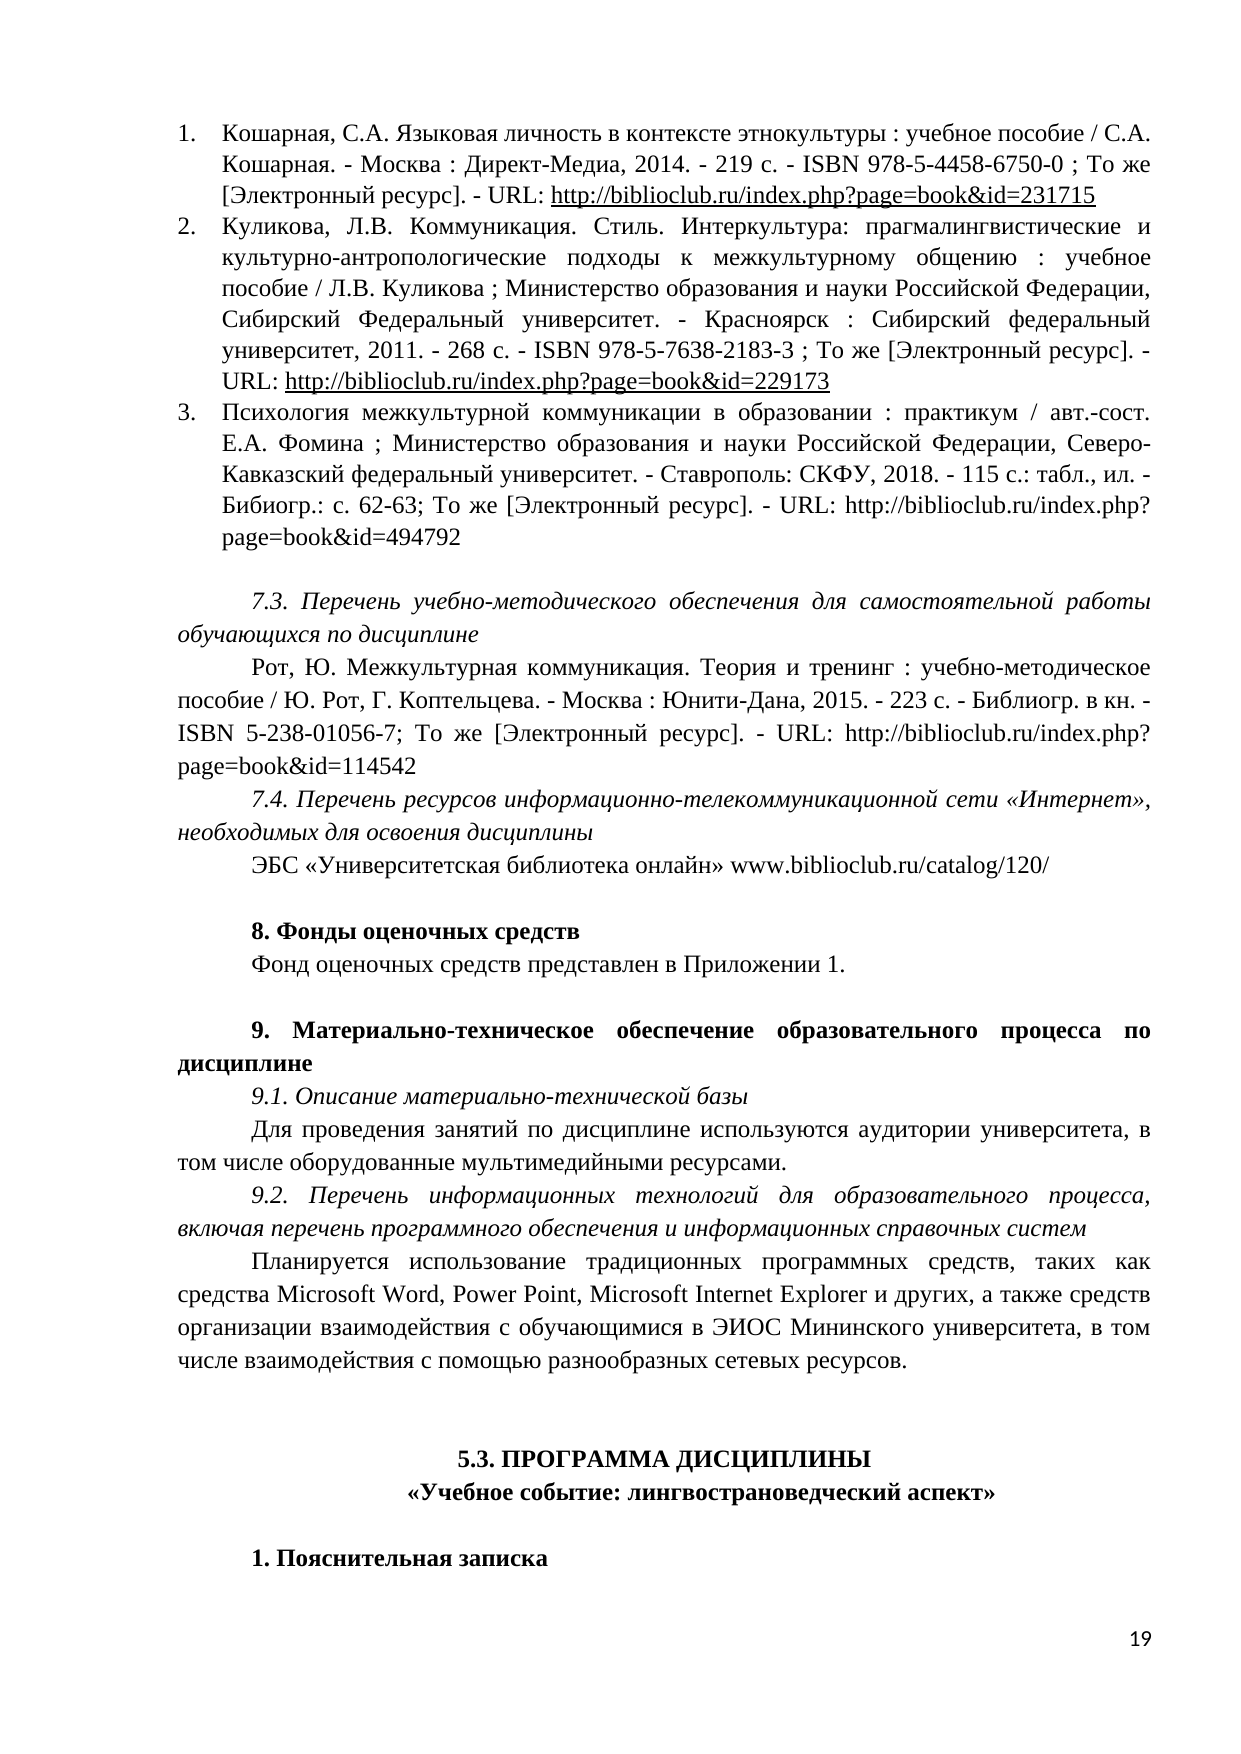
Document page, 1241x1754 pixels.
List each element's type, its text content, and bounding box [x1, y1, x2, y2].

text Для проведения занятий по дисциплине используются аудитории университета, в том числе оборудованные мультимедийными ресурсами. [177, 1114, 1152, 1176]
text «Учебное событие: лингвострановедческий аспект» [177, 1477, 1152, 1506]
list Психология межкультурной коммуникации в образовании : практикум / авт.-сост. Е.А. Фомина ; Министерство образования и науки Российской Федерации, Северо-Кавказский федеральный университет. - Ставрополь: СКФУ, 2018. - 115 с.: табл., ил. - Бибиогр.: с. 62-63; То же [Электронный ресурс]. - URL: http://biblioclub.ru/index.php?page=book&id=494792 [177, 397, 1152, 550]
text 5.3. ПРОГРАММА ДИСЦИПЛИНЫ [177, 1444, 1152, 1473]
text ЭБС «Университетская библиотека онлайн» www.biblioclub.ru/catalog/120/ [177, 850, 1152, 879]
list Кошарная, С.А. Языковая личность в контексте этнокультуры : учебное пособие / С.А. Кошарная. - Москва : Директ-Медиа, 2014. - 219 с. - ISBN 978-5-4458-6750-0 ; То же [Электронный ресурс]. - URL: http://biblioclub.ru/index.php?page=book&id=231715 [177, 118, 1152, 209]
text 8. Фонды оценочных средств [177, 916, 1152, 945]
text 7.3. Перечень учебно-методического обеспечения для самостоятельной работы обучающихся по дисциплине [177, 586, 1152, 647]
text Фонд оценочных средств представлен в Приложении 1. [177, 949, 1152, 978]
text Рот, Ю. Межкультурная коммуникация. Теория и тренинг : учебно-методическое пособие / Ю. Рот, Г. Коптельцева. - Москва : Юнити-Дана, 2015. - 223 с. - Библиогр. в кн. - ISBN 5-238-01056-7; То же [Электронный ресурс]. - URL: http://biblioclub.ru/index.php?page=book&id=114542 [177, 652, 1152, 779]
text 7.4. Перечень ресурсов информационно-телекоммуникационной сети «Интернет», необходимых для освоения дисциплины [177, 784, 1152, 846]
text 1. Пояснительная записка [177, 1543, 1152, 1572]
text 9. Материально-техническое обеспечение образовательного процесса по дисциплине [177, 1015, 1152, 1077]
text Планируется использование традиционных программных средств, таких как средства Microsoft Word, Power Point, Microsoft Internet Explorer и других, а также средств организации взаимодействия с обучающимися в ЭИОС Мининского университета, в том числе взаимодействия с помощью разнообразных сетевых ресурсов. [177, 1246, 1152, 1374]
text 9.1. Описание материально-технической базы [177, 1081, 1152, 1110]
text 9.2. Перечень информационных технологий для образовательного процесса, включая перечень программного обеспечения и информационных справочных систем [177, 1180, 1152, 1242]
list Куликова, Л.В. Коммуникация. Стиль. Интеркультура: прагмалингвистические и культурно-антропологические подходы к межкультурному общению : учебное пособие / Л.В. Куликова ; Министерство образования и науки Российской Федерации, Сибирский Федеральный университет. - Красноярск : Сибирский федеральный университет, 2011. - 268 с. - ISBN 978-5-7638-2183-3 ; То же [Электронный ресурс]. - URL: http://biblioclub.ru/index.php?page=book&id=229173 [177, 211, 1152, 395]
